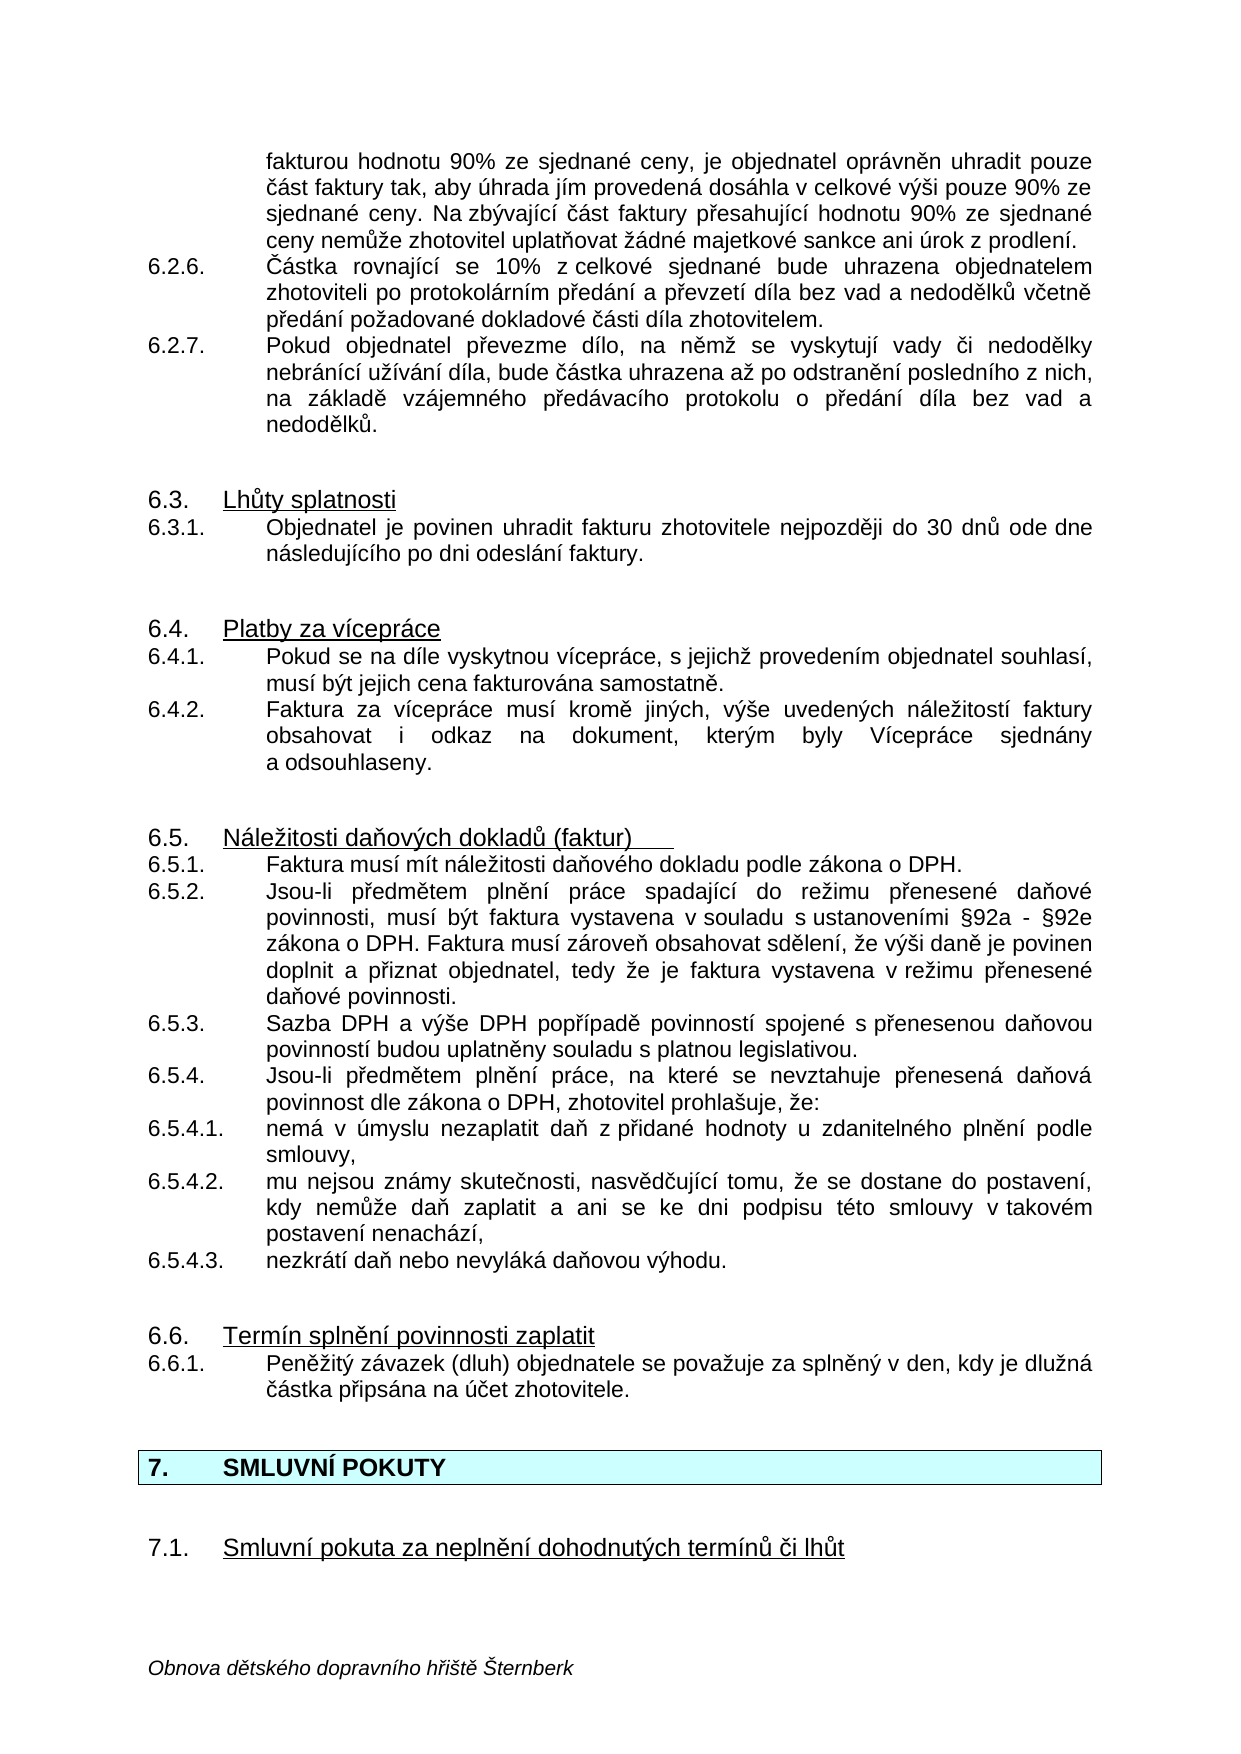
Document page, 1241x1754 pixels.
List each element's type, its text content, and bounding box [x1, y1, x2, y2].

list mu nejsou známy skutečnosti, nasvědčující tomu, že se dostane do postavení, kdy nemůže daň zaplatit a ani se ke dni podpisu této smlouvy v takovém postavení nenachází, [148, 1168, 1093, 1247]
list Náležitosti daňových dokladů (faktur) [148, 823, 1093, 851]
list Pokud objednatel převezme dílo, na němž se vyskytují vady či nedodělky nebránící užívání díla, bude částka uhrazena až po odstranění posledního z nich, na základě vzájemného předávacího protokolu o předání díla bez vad a nedodělků. [148, 332, 1093, 437]
list Faktura musí mít náležitosti daňového dokladu podle zákona o DPH. [148, 851, 1093, 878]
list Peněžitý závazek (dluh) objednatele se považuje za splněný v den, kdy je dlužná částka připsána na účet zhotovitele. [148, 1349, 1093, 1402]
list Sazba DPH a výše DPH popřípadě povinností spojené s přenesenou daňovou povinností budou uplatněny souladu s platnou legislativou. [148, 1009, 1093, 1062]
list Jsou-li předmětem plnění práce, na které se nevztahuje přenesená daňová povinnost dle zákona o DPH, zhotovitel prohlašuje, že: [148, 1062, 1093, 1115]
list Objednatel je povinen uhradit fakturu zhotovitele nejpozději do 30 dnů ode dne následujícího po dni odeslání faktury. [148, 514, 1093, 567]
list Faktura za vícepráce musí kromě jiných, výše uvedených náležitostí faktury obsahovat i odkaz na dokument, kterým byly Vícepráce sjednány a odsouhlaseny. [148, 696, 1093, 775]
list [148, 148, 1093, 253]
list Platby za vícepráce [148, 614, 1093, 643]
list smluvní pokuty [139, 1451, 1101, 1484]
list Termín splnění povinnosti zaplatit [148, 1321, 1093, 1349]
list Smluvní pokuta za neplnění dohodnutých termínů či lhůt [148, 1533, 1093, 1561]
list Částka rovnající se 10% z celkové sjednané bude uhrazena objednatelem zhotoviteli po protokolárním předání a převzetí díla bez vad a nedodělků včetně předání požadované dokladové části díla zhotovitelem. [148, 253, 1093, 332]
list Pokud se na díle vyskytnou vícepráce, s jejichž provedením objednatel souhlasí, musí být jejich cena fakturována samostatně. [148, 643, 1093, 696]
list Lhůty splatnosti [148, 485, 1093, 514]
list nemá v úmyslu nezaplatit daň z přidané hodnoty u zdanitelného plnění podle smlouvy, [148, 1115, 1093, 1168]
list nezkrátí daň nebo nevyláká daňovou výhodu. [148, 1247, 1093, 1273]
list Jsou-li předmětem plnění práce spadající do režimu přenesené daňové povinnosti, musí být faktura vystavena v souladu s ustanoveními §92a - §92e zákona o DPH. Faktura musí zároveň obsahovat sdělení, že výši daně je povinen doplnit a přiznat objednatel, tedy že je faktura vystavena v režimu přenesené daňové povinnosti. [148, 878, 1093, 1009]
